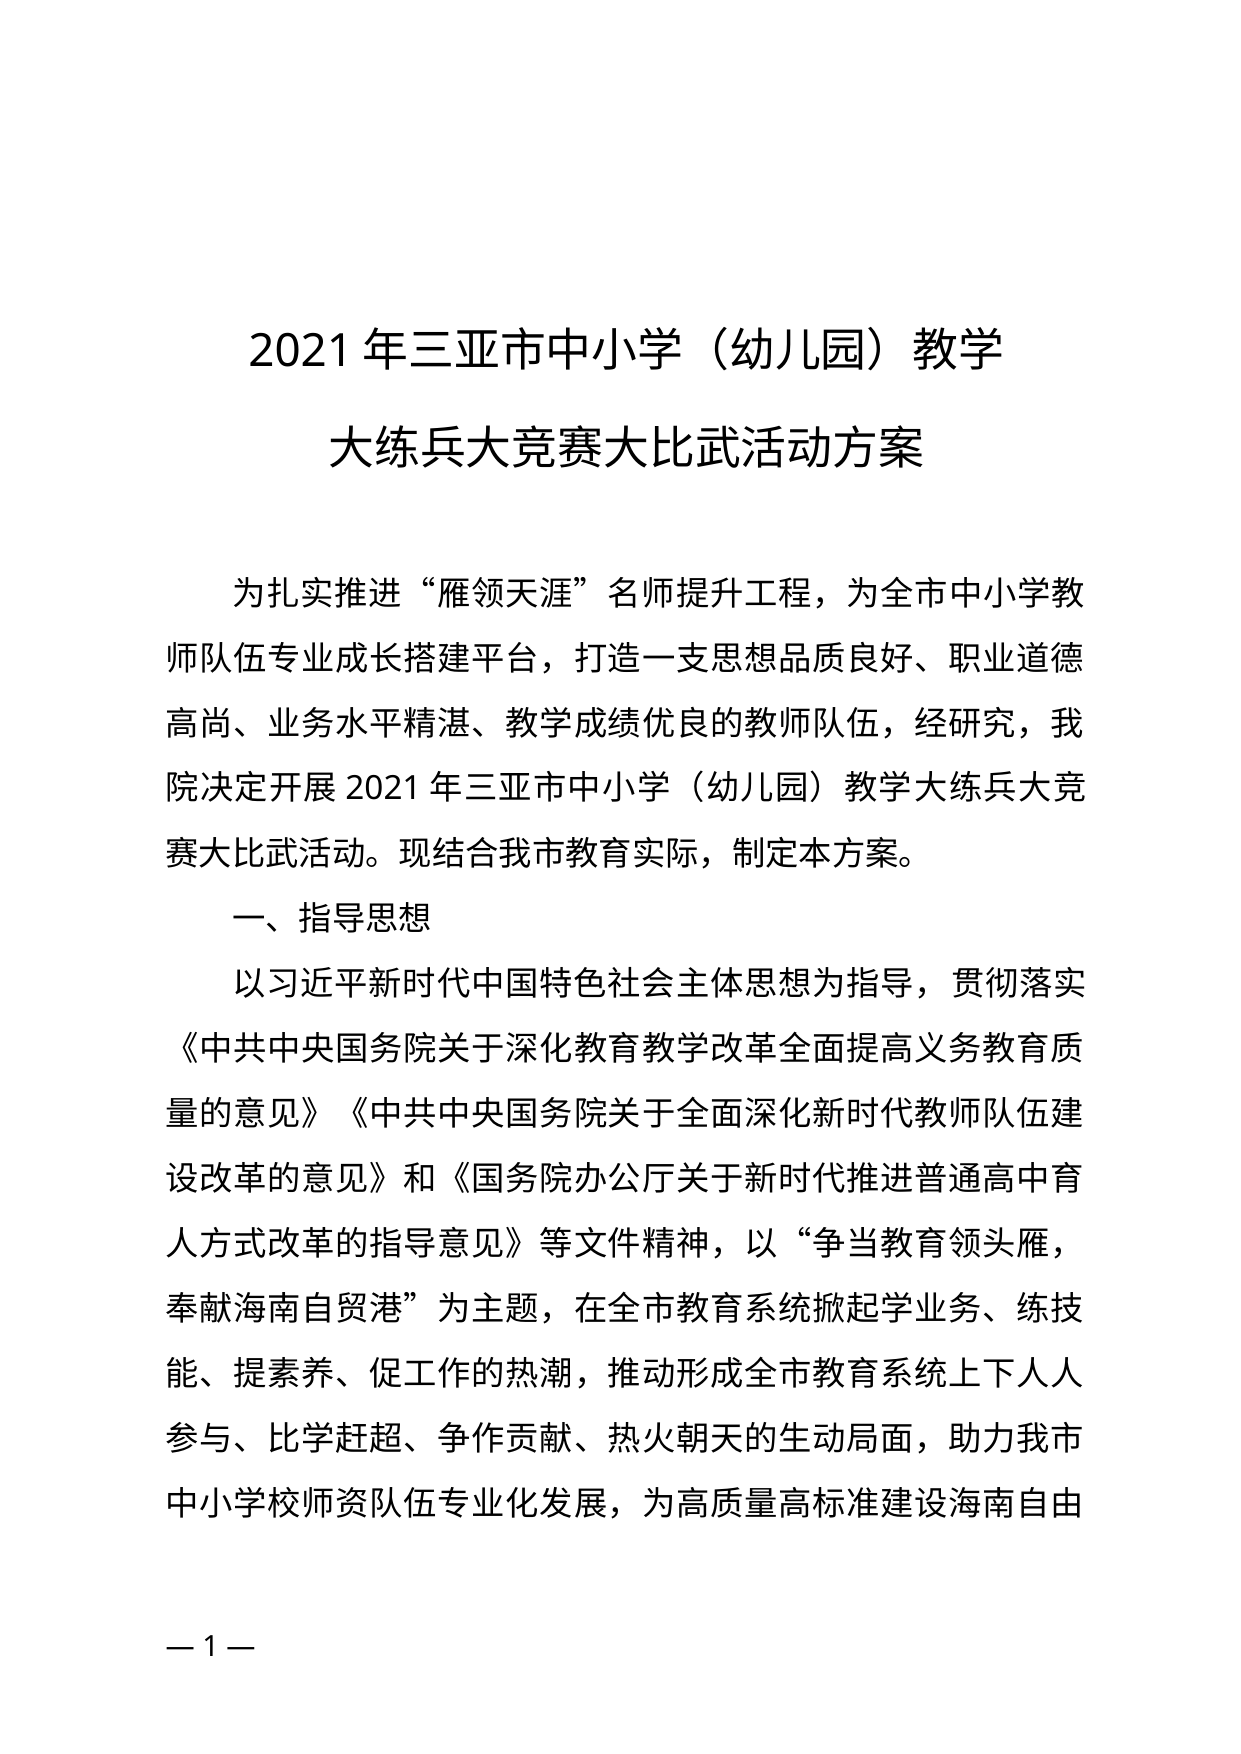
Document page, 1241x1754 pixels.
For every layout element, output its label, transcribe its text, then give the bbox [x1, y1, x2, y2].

text 大练兵大竞赛大比武活动方案 [165, 395, 1087, 493]
text 一、指导思想 [165, 883, 1087, 948]
text 为扎实推进“雁领天涯”名师提升工程，为全市中小学教师队伍专业成长搭建平台，打造一支思想品质良好、职业道德高尚、业务水平精湛、教学成绩优良的教师队伍，经研究，我院决定开展2021年三亚市中小学（幼儿园）教学大练兵大竞赛大比武活动。现结合我市教育实际，制定本方案。 [165, 558, 1087, 883]
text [165, 948, 1087, 1533]
text 2021年三亚市中小学（幼儿园）教学 [165, 298, 1087, 395]
